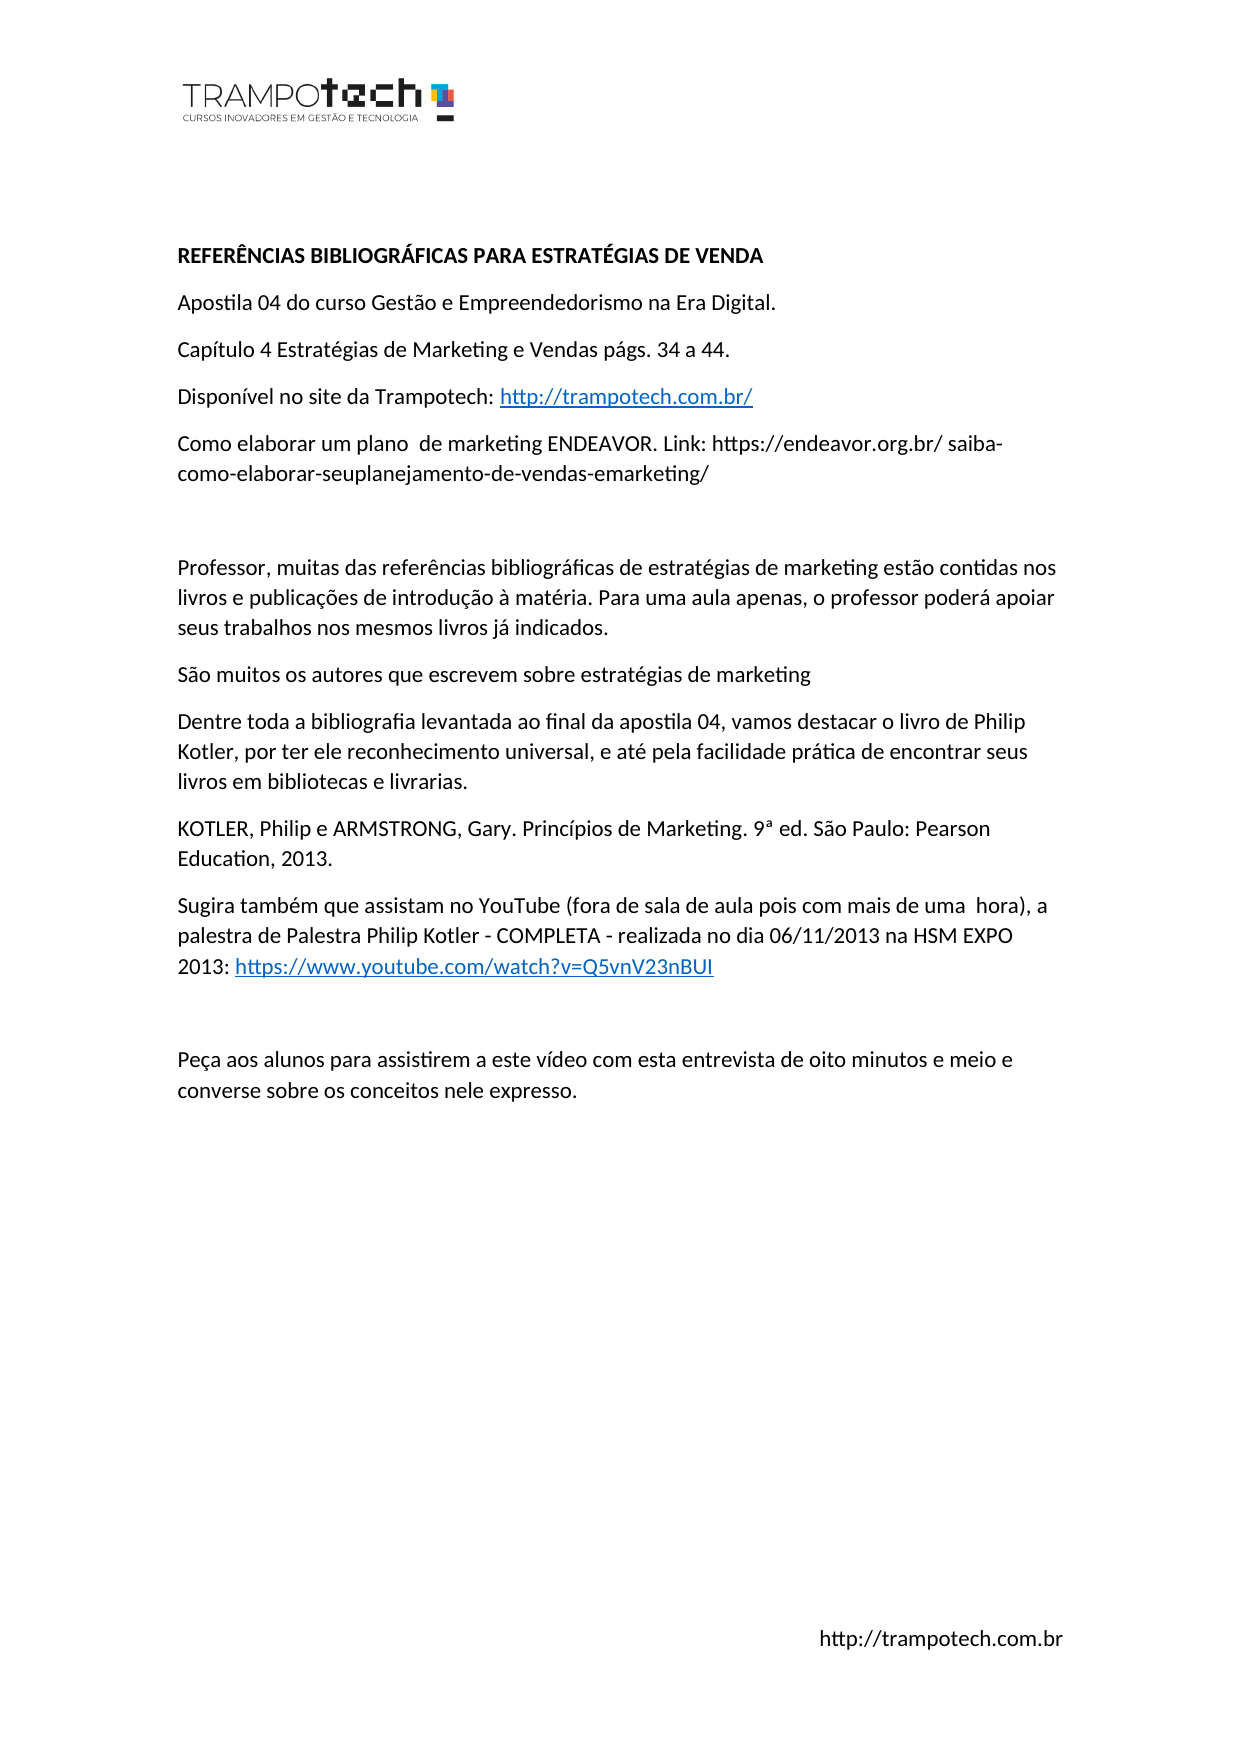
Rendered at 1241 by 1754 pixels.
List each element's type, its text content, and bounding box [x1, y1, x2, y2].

text Peça aos alunos para assistirem a este vídeo com esta entrevista de oito minutos e meio e converse sobre os conceitos nele expresso. [177, 1046, 1063, 1104]
text Como elaborar um plano de marketing ENDEAVOR. Link: https://endeavor.org.br/ saiba-como-elaborar-seuplanejamento-de-vendas-emarketing/ [177, 429, 1063, 487]
text KOTLER, Philip e ARMSTRONG, Gary. Princípios de Marketing. 9ª ed. São Paulo: Pearson Education, 2013. [177, 814, 1063, 872]
text Apostila 04 do curso Gestão e Empreendedorismo na Era Digital. [177, 288, 1063, 316]
picture [177, 73, 460, 128]
text São muitos os autores que escrevem sobre estratégias de marketing [177, 660, 1063, 688]
text Professor, muitas das referências bibliográficas de estratégias de marketing estão contidas nos livros e publicações de introdução à matéria. Para uma aula apenas, o professor poderá apoiar seus trabalhos nos mesmos livros já indicados. [177, 553, 1063, 641]
text REFERÊNCIAS BIBLIOGRÁFICAS PARA ESTRATÉGIAS DE VENDA [177, 241, 1063, 269]
text Disponível no site da Trampotech: http://trampotech.com.br/ [177, 382, 1063, 410]
text Dentre toda a bibliografia levantada ao final da apostila 04, vamos destacar o livro de Philip Kotler, por ter ele reconhecimento universal, e até pela facilidade prática de encontrar seus livros em bibliotecas e livrarias. [177, 707, 1063, 795]
text Capítulo 4 Estratégias de Marketing e Vendas págs. 34 a 44. [177, 335, 1063, 363]
text Sugira também que assistam no YouTube (fora de sala de aula pois com mais de uma hora), a palestra de Palestra Philip Kotler - COMPLETA - realizada no dia 06/11/2013 na HSM EXPO 2013: https://www.youtube.com/watch?v=Q5vnV23nBUI [177, 891, 1063, 980]
